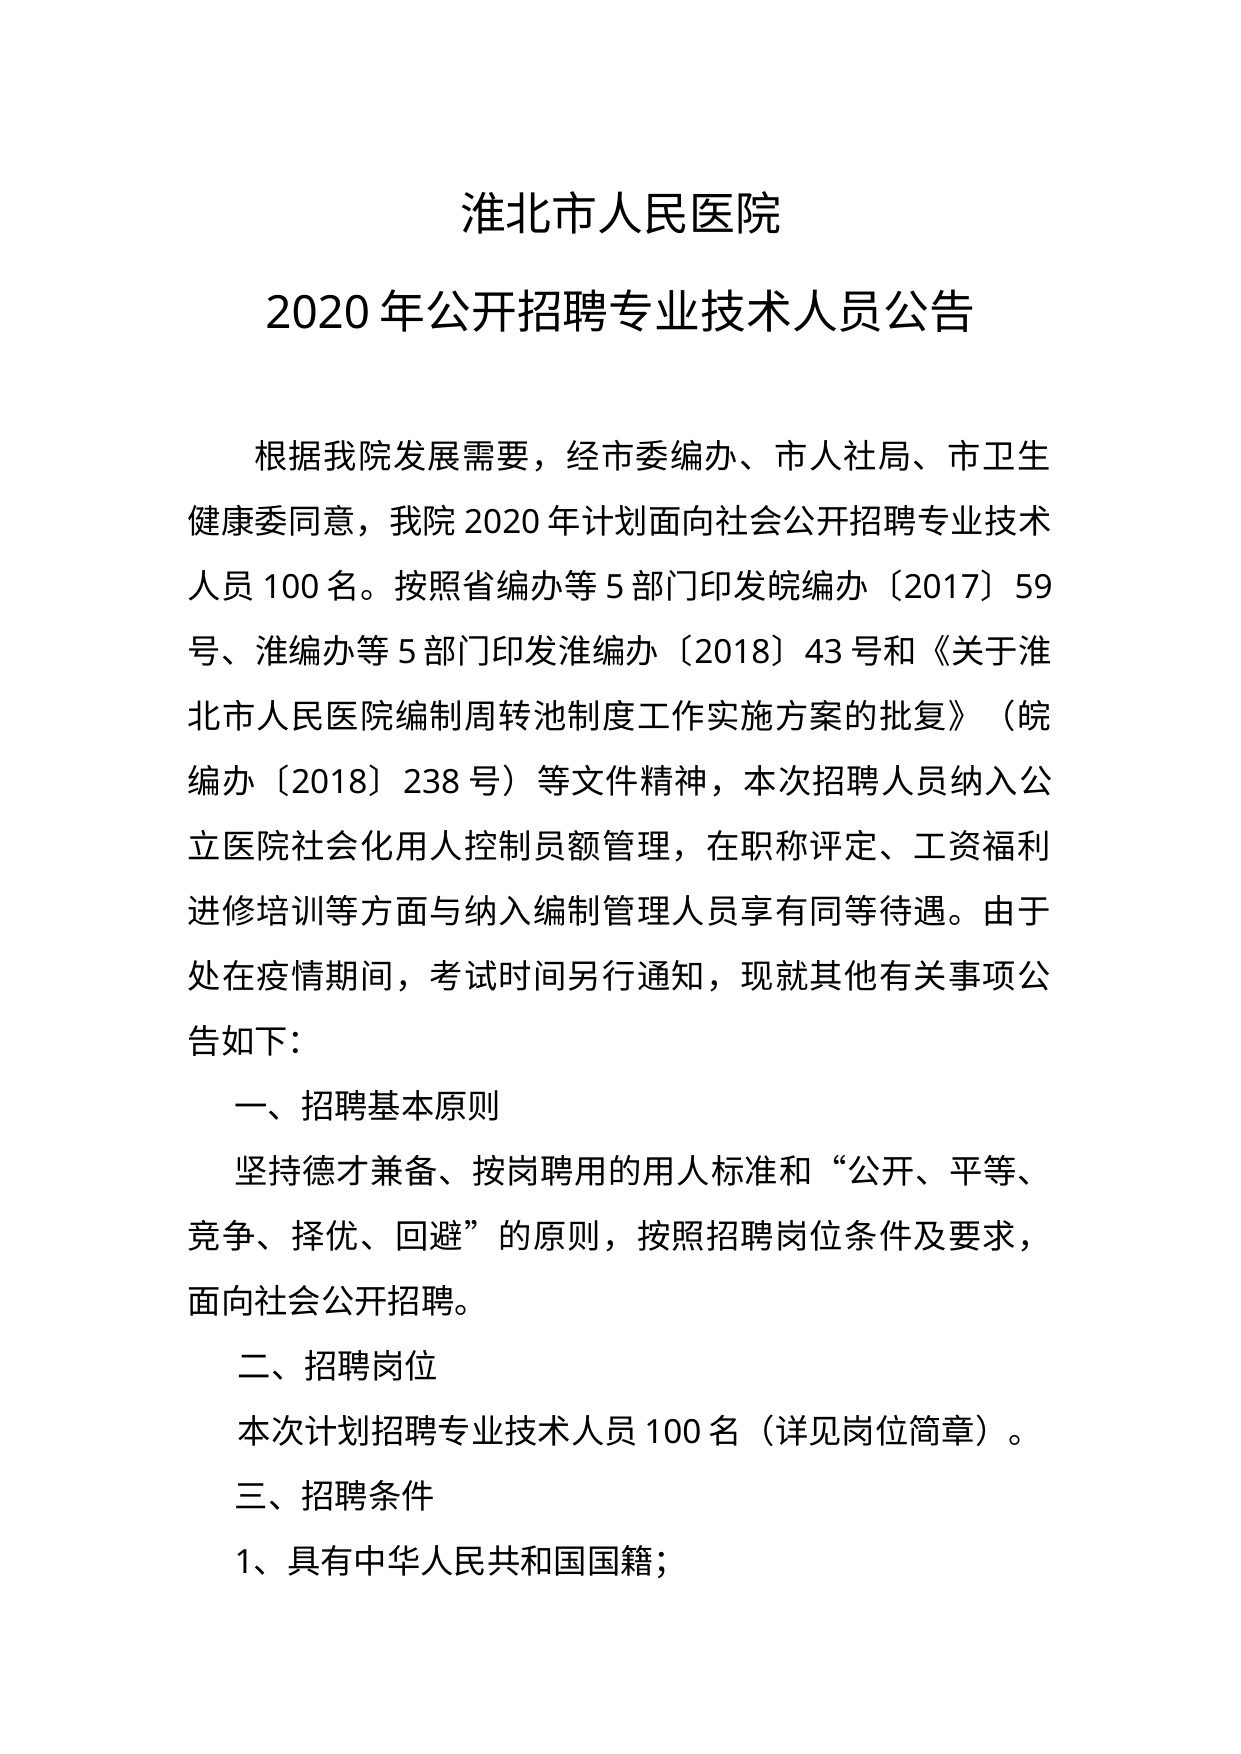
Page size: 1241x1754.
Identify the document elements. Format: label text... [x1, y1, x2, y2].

text 三、招聘条件 [187, 1462, 1053, 1527]
text 根据我院发展需要，经市委编办、市人社局、市卫生健康委同意，我院2020年计划面向社会公开招聘专业技术人员100名。按照省编办等5部门印发皖编办〔2017〕59号、淮编办等5部门印发淮编办〔2018〕43号和《关于淮北市人民医院编制周转池制度工作实施方案的批复》（皖编办〔2018〕238号）等文件精神，本次招聘人员纳入公立医院社会化用人控制员额管理，在职称评定、工资福利、进修培训等方面与纳入编制管理人员享有同等待遇。由于处在疫情期间，考试时间另行通知，现就其他有关事项公告如下： [187, 422, 1053, 1072]
text 本次计划招聘专业技术人员100名（详见岗位简章）。 [187, 1397, 1053, 1462]
text 1、具有中华人民共和国国籍； [187, 1527, 1053, 1592]
text 2020年公开招聘专业技术人员公告 [187, 259, 1053, 357]
text 坚持德才兼备、按岗聘用的用人标准和“公开、平等、竞争、择优、回避”的原则，按照招聘岗位条件及要求，面向社会公开招聘。 [187, 1137, 1053, 1332]
text 一、招聘基本原则 [187, 1072, 1053, 1137]
text 二、招聘岗位 [187, 1332, 1053, 1397]
text 淮北市人民医院 [187, 162, 1053, 259]
